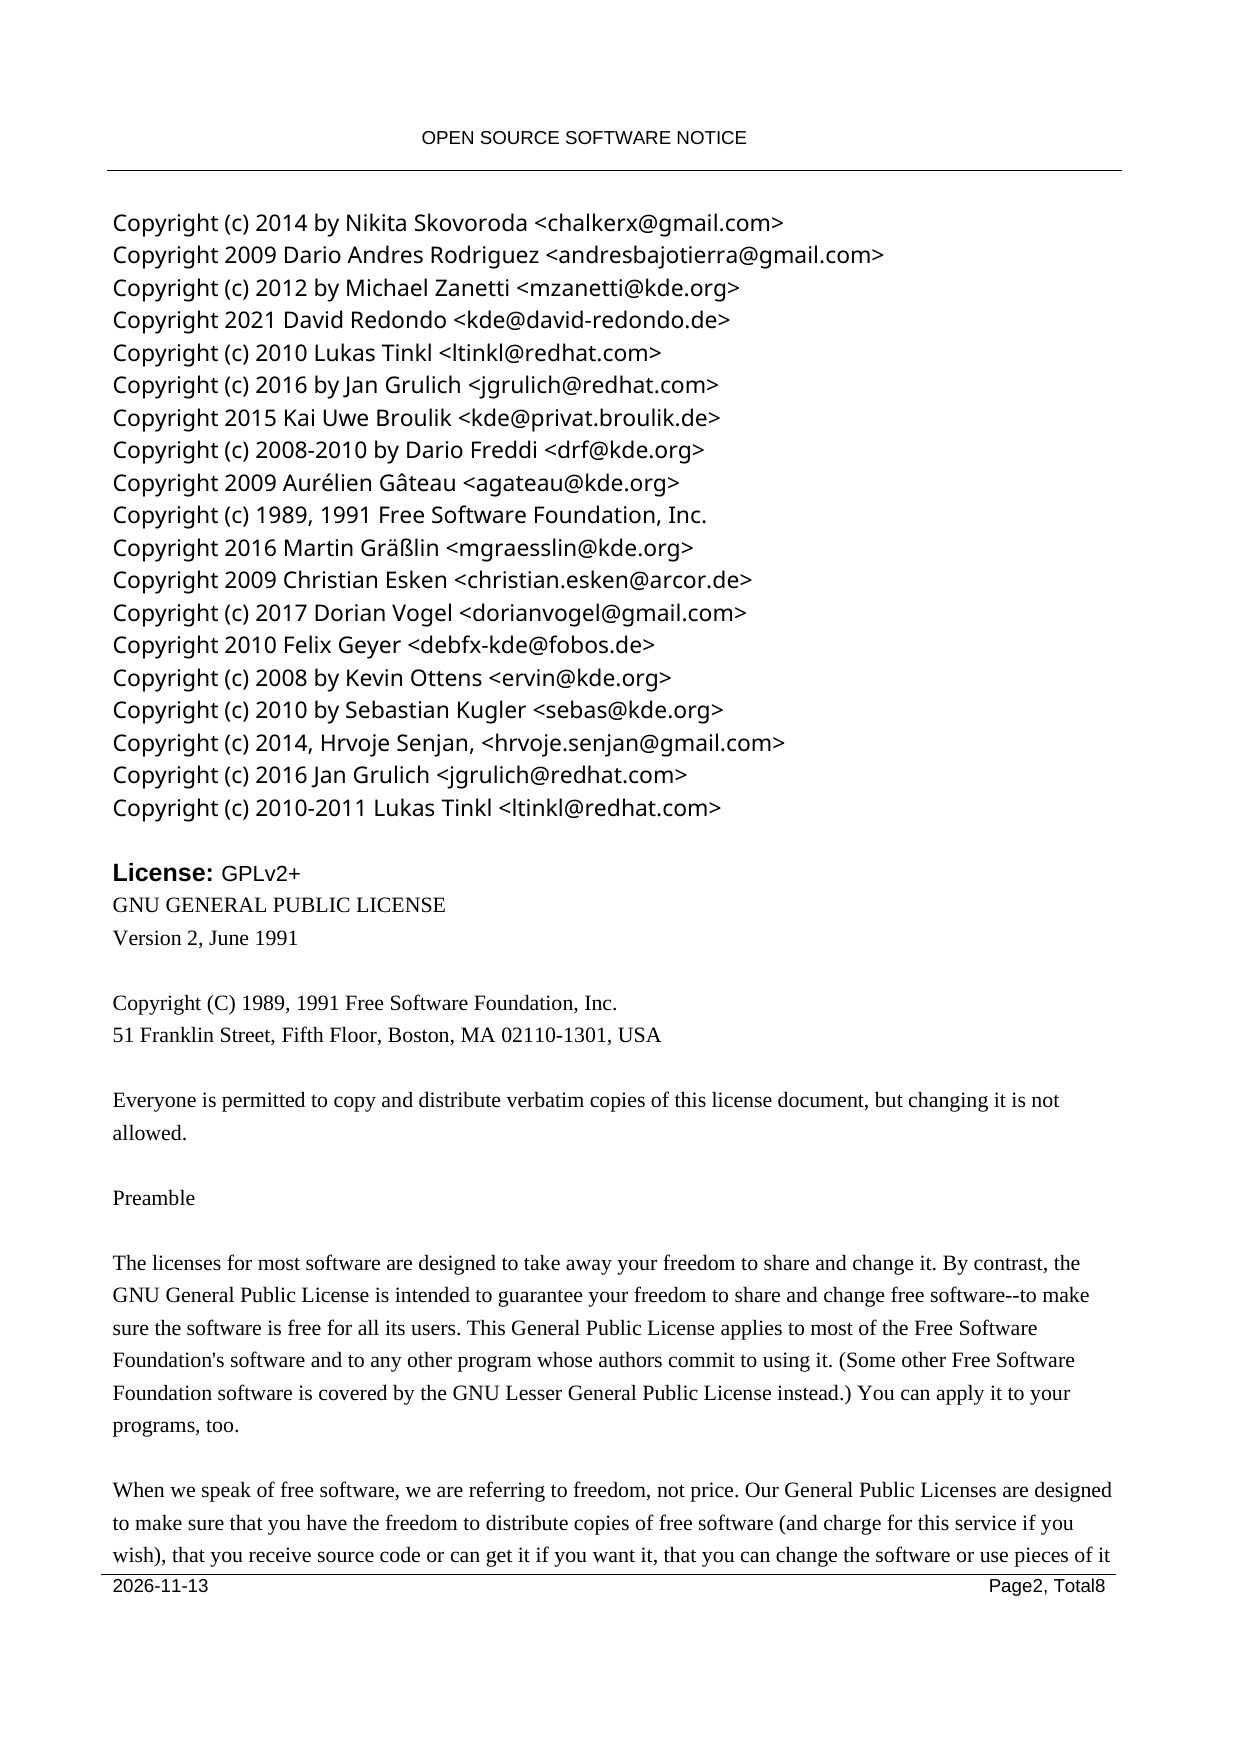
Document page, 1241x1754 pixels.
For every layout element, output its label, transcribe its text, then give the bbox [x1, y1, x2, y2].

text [112, 206, 1128, 856]
text License: GPLv2+ [112, 856, 1128, 889]
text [112, 889, 1128, 1571]
